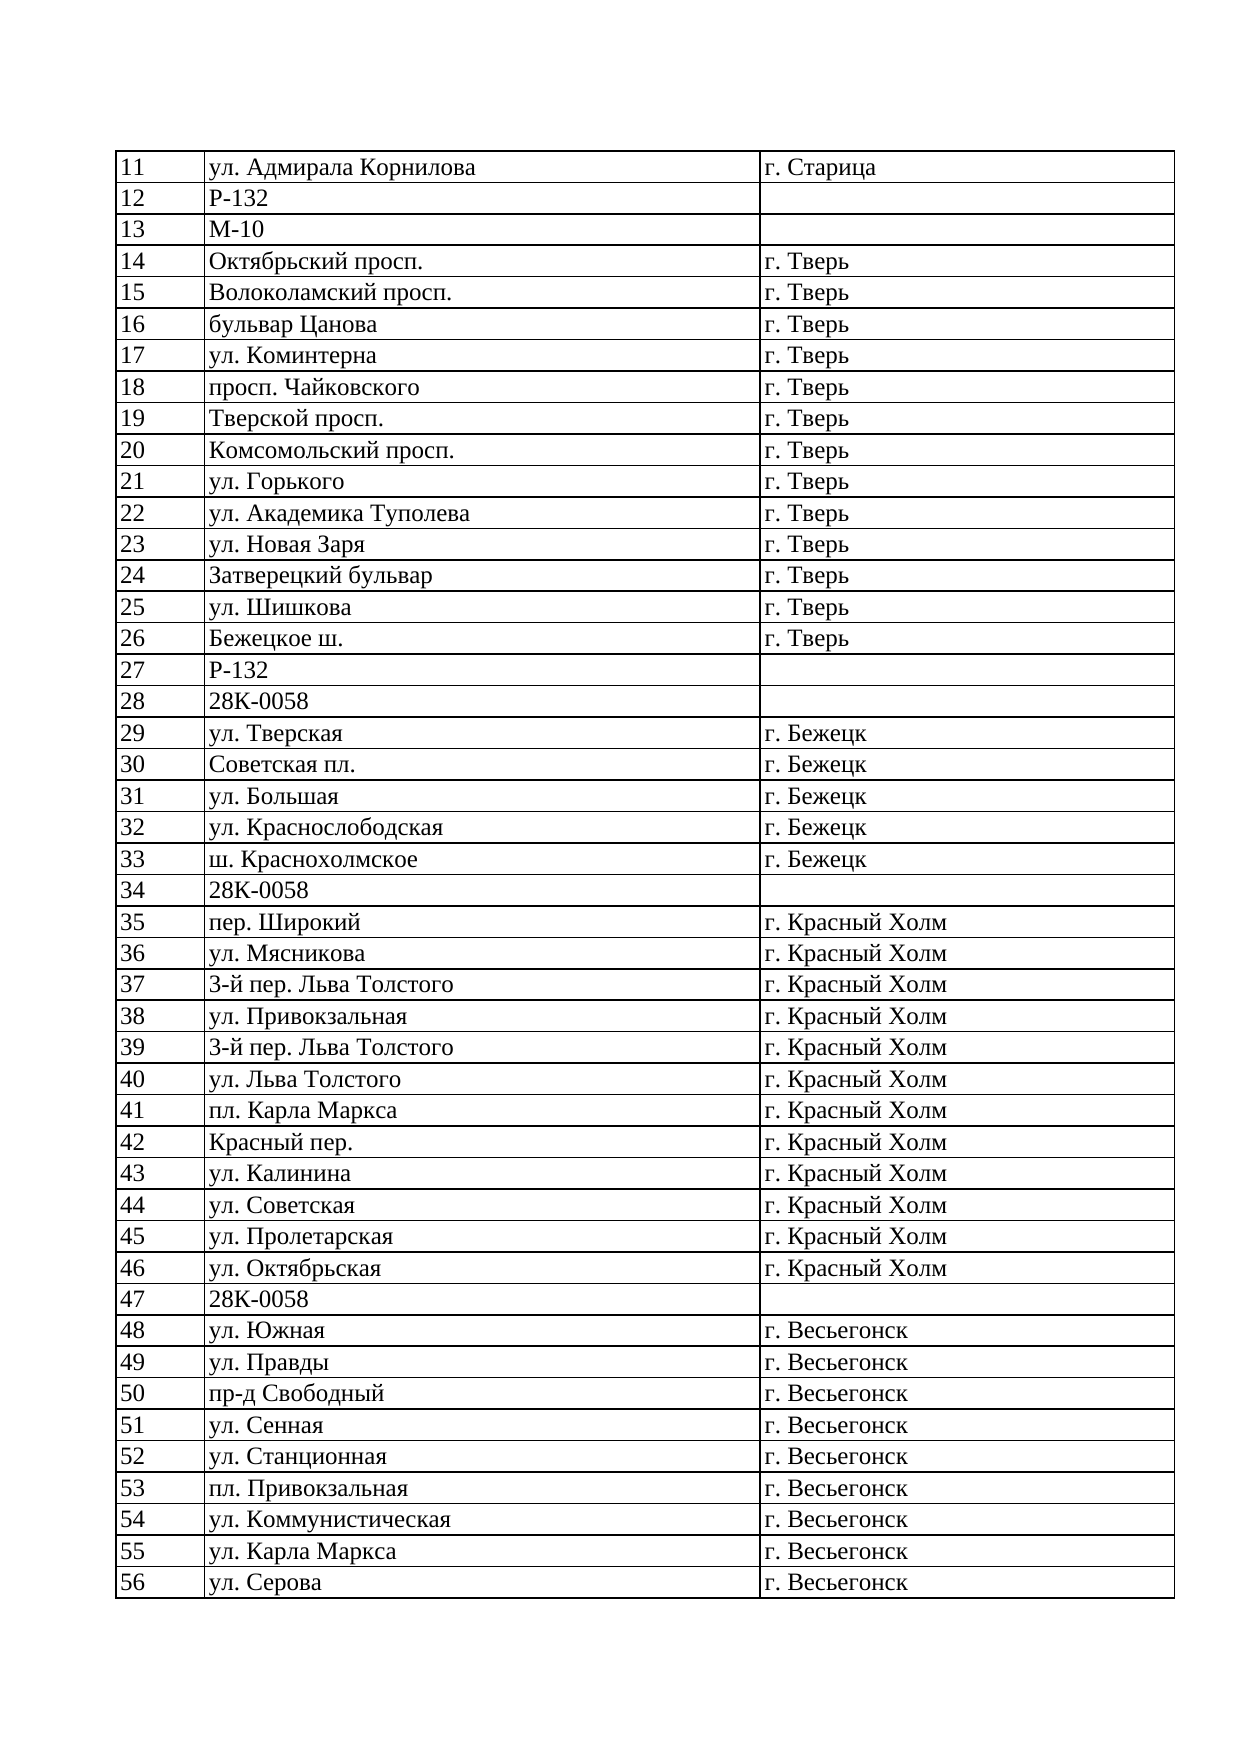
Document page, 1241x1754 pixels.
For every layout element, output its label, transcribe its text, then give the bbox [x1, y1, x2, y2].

table_cell [761, 183, 1174, 213]
table_cell пр-д Свободный [205, 1378, 759, 1408]
table_cell 35 [117, 907, 204, 936]
table_cell 54 [117, 1504, 204, 1534]
table_cell г. Красный Холм [761, 1032, 1174, 1062]
table_cell ул. Правды [205, 1347, 759, 1377]
table_cell 53 [117, 1473, 204, 1503]
table_cell 42 [117, 1127, 204, 1157]
table_cell просп. Чайковского [205, 372, 759, 402]
table_cell 28 [117, 686, 204, 716]
table_cell г. Старица [761, 152, 1174, 181]
table_cell 38 [117, 1001, 204, 1031]
table_cell 28К-0058 [205, 1284, 759, 1314]
table_cell Бежецкое ш. [205, 623, 759, 653]
table_cell ул. Октябрьская [205, 1253, 759, 1282]
table_cell г. Весьегонск [761, 1567, 1174, 1597]
table_cell ул. Пролетарская [205, 1221, 759, 1251]
table_cell г. Тверь [761, 623, 1174, 653]
table_cell г. Весьегонск [761, 1347, 1174, 1377]
table_cell 36 [117, 938, 204, 968]
table_cell 15 [117, 277, 204, 307]
table_cell 49 [117, 1347, 204, 1377]
table_cell [761, 1284, 1174, 1314]
table_cell г. Красный Холм [761, 1190, 1174, 1219]
table_cell Комсомольский просп. [205, 435, 759, 464]
table_cell 47 [117, 1284, 204, 1314]
table_cell бульвар Цанова [205, 309, 759, 339]
table_cell ш. Краснохолмское [205, 844, 759, 873]
table_cell ул. Калинина [205, 1158, 759, 1188]
table_cell г. Красный Холм [761, 1158, 1174, 1188]
table_cell 25 [117, 592, 204, 622]
table_cell пер. Широкий [205, 907, 759, 936]
table_cell г. Тверь [761, 372, 1174, 402]
table_cell г. Красный Холм [761, 970, 1174, 999]
table_cell [761, 215, 1174, 244]
table_cell 32 [117, 812, 204, 842]
table_cell г. Красный Холм [761, 1064, 1174, 1094]
table_cell 3-й пер. Льва Толстого [205, 1032, 759, 1062]
table_cell г. Весьегонск [761, 1378, 1174, 1408]
table_cell 20 [117, 435, 204, 464]
table_cell Октябрьский просп. [205, 246, 759, 276]
table_cell ул. Краснослободская [205, 812, 759, 842]
table_cell 22 [117, 498, 204, 527]
table_cell г. Весьегонск [761, 1504, 1174, 1534]
table_cell [761, 655, 1174, 685]
table_cell 23 [117, 529, 204, 559]
table_cell г. Весьегонск [761, 1536, 1174, 1566]
table_cell [761, 875, 1174, 905]
table_cell г. Тверь [761, 529, 1174, 559]
table_cell 21 [117, 466, 204, 496]
table_cell г. Весьегонск [761, 1441, 1174, 1471]
table_cell ул. Новая Заря [205, 529, 759, 559]
table_cell 3-й пер. Льва Толстого [205, 970, 759, 999]
table_cell 31 [117, 781, 204, 811]
table_cell ул. Южная [205, 1316, 759, 1345]
table_cell ул. Шишкова [205, 592, 759, 622]
table_cell ул. Коммунистическая [205, 1504, 759, 1534]
table_cell Красный пер. [205, 1127, 759, 1157]
table_cell Советская пл. [205, 749, 759, 779]
table_cell г. Красный Холм [761, 1253, 1174, 1282]
table_cell 29 [117, 718, 204, 748]
table_cell 50 [117, 1378, 204, 1408]
table_cell ул. Горького [205, 466, 759, 496]
table_cell 16 [117, 309, 204, 339]
table_cell г. Красный Холм [761, 1095, 1174, 1125]
table_cell 28К-0058 [205, 686, 759, 716]
table_cell ул. Тверская [205, 718, 759, 748]
table_cell ул. Сенная [205, 1410, 759, 1440]
table_cell г. Бежецк [761, 812, 1174, 842]
table_cell Р-132 [205, 183, 759, 213]
table_cell 26 [117, 623, 204, 653]
table_cell М-10 [205, 215, 759, 244]
table_cell Волоколамский просп. [205, 277, 759, 307]
table_cell г. Тверь [761, 309, 1174, 339]
table_cell ул. Большая [205, 781, 759, 811]
table_cell 34 [117, 875, 204, 905]
table_cell г. Красный Холм [761, 1001, 1174, 1031]
table_cell г. Бежецк [761, 844, 1174, 873]
table_cell 43 [117, 1158, 204, 1188]
table_cell г. Красный Холм [761, 1221, 1174, 1251]
table_cell г. Тверь [761, 561, 1174, 590]
table_cell ул. Коминтерна [205, 340, 759, 370]
table_cell 40 [117, 1064, 204, 1094]
table_cell Затверецкий бульвар [205, 561, 759, 590]
table_cell ул. Адмирала Корнилова [205, 152, 759, 181]
table_cell 33 [117, 844, 204, 873]
table_cell ул. Мясникова [205, 938, 759, 968]
table_cell ул. Академика Туполева [205, 498, 759, 527]
table_cell ул. Карла Маркса [205, 1536, 759, 1566]
table_cell г. Бежецк [761, 718, 1174, 748]
table_cell 17 [117, 340, 204, 370]
table_cell 52 [117, 1441, 204, 1471]
table_cell г. Бежецк [761, 781, 1174, 811]
table_cell 27 [117, 655, 204, 685]
table_cell г. Тверь [761, 277, 1174, 307]
table_cell ул. Серова [205, 1567, 759, 1597]
table_cell 37 [117, 970, 204, 999]
table_cell ул. Льва Толстого [205, 1064, 759, 1094]
table_cell 18 [117, 372, 204, 402]
table_cell Р-132 [205, 655, 759, 685]
table_cell 19 [117, 403, 204, 433]
table_cell 48 [117, 1316, 204, 1345]
table_cell 41 [117, 1095, 204, 1125]
table_cell ул. Станционная [205, 1441, 759, 1471]
table_cell ул. Советская [205, 1190, 759, 1219]
table_cell 30 [117, 749, 204, 779]
table_cell г. Тверь [761, 592, 1174, 622]
table_cell 28К-0058 [205, 875, 759, 905]
table_cell г. Тверь [761, 403, 1174, 433]
table_cell г. Бежецк [761, 749, 1174, 779]
table_cell г. Красный Холм [761, 907, 1174, 936]
table_cell 12 [117, 183, 204, 213]
table_cell г. Тверь [761, 340, 1174, 370]
table_cell 56 [117, 1567, 204, 1597]
table_cell г. Весьегонск [761, 1316, 1174, 1345]
table_cell 14 [117, 246, 204, 276]
table_cell [761, 686, 1174, 716]
table_cell г. Весьегонск [761, 1473, 1174, 1503]
table_cell г. Тверь [761, 466, 1174, 496]
table_cell пл. Карла Маркса [205, 1095, 759, 1125]
table_cell 39 [117, 1032, 204, 1062]
table_cell 45 [117, 1221, 204, 1251]
table_cell г. Красный Холм [761, 1127, 1174, 1157]
table_cell 51 [117, 1410, 204, 1440]
table_cell 44 [117, 1190, 204, 1219]
table_cell Тверской просп. [205, 403, 759, 433]
table_cell г. Весьегонск [761, 1410, 1174, 1440]
table_cell ул. Привокзальная [205, 1001, 759, 1031]
table_cell г. Тверь [761, 435, 1174, 464]
table_cell 11 [117, 152, 204, 181]
table_cell 55 [117, 1536, 204, 1566]
table_cell г. Красный Холм [761, 938, 1174, 968]
table_cell 24 [117, 561, 204, 590]
table_cell пл. Привокзальная [205, 1473, 759, 1503]
table_cell 46 [117, 1253, 204, 1282]
table_cell г. Тверь [761, 246, 1174, 276]
table_cell 13 [117, 215, 204, 244]
table_cell г. Тверь [761, 498, 1174, 527]
